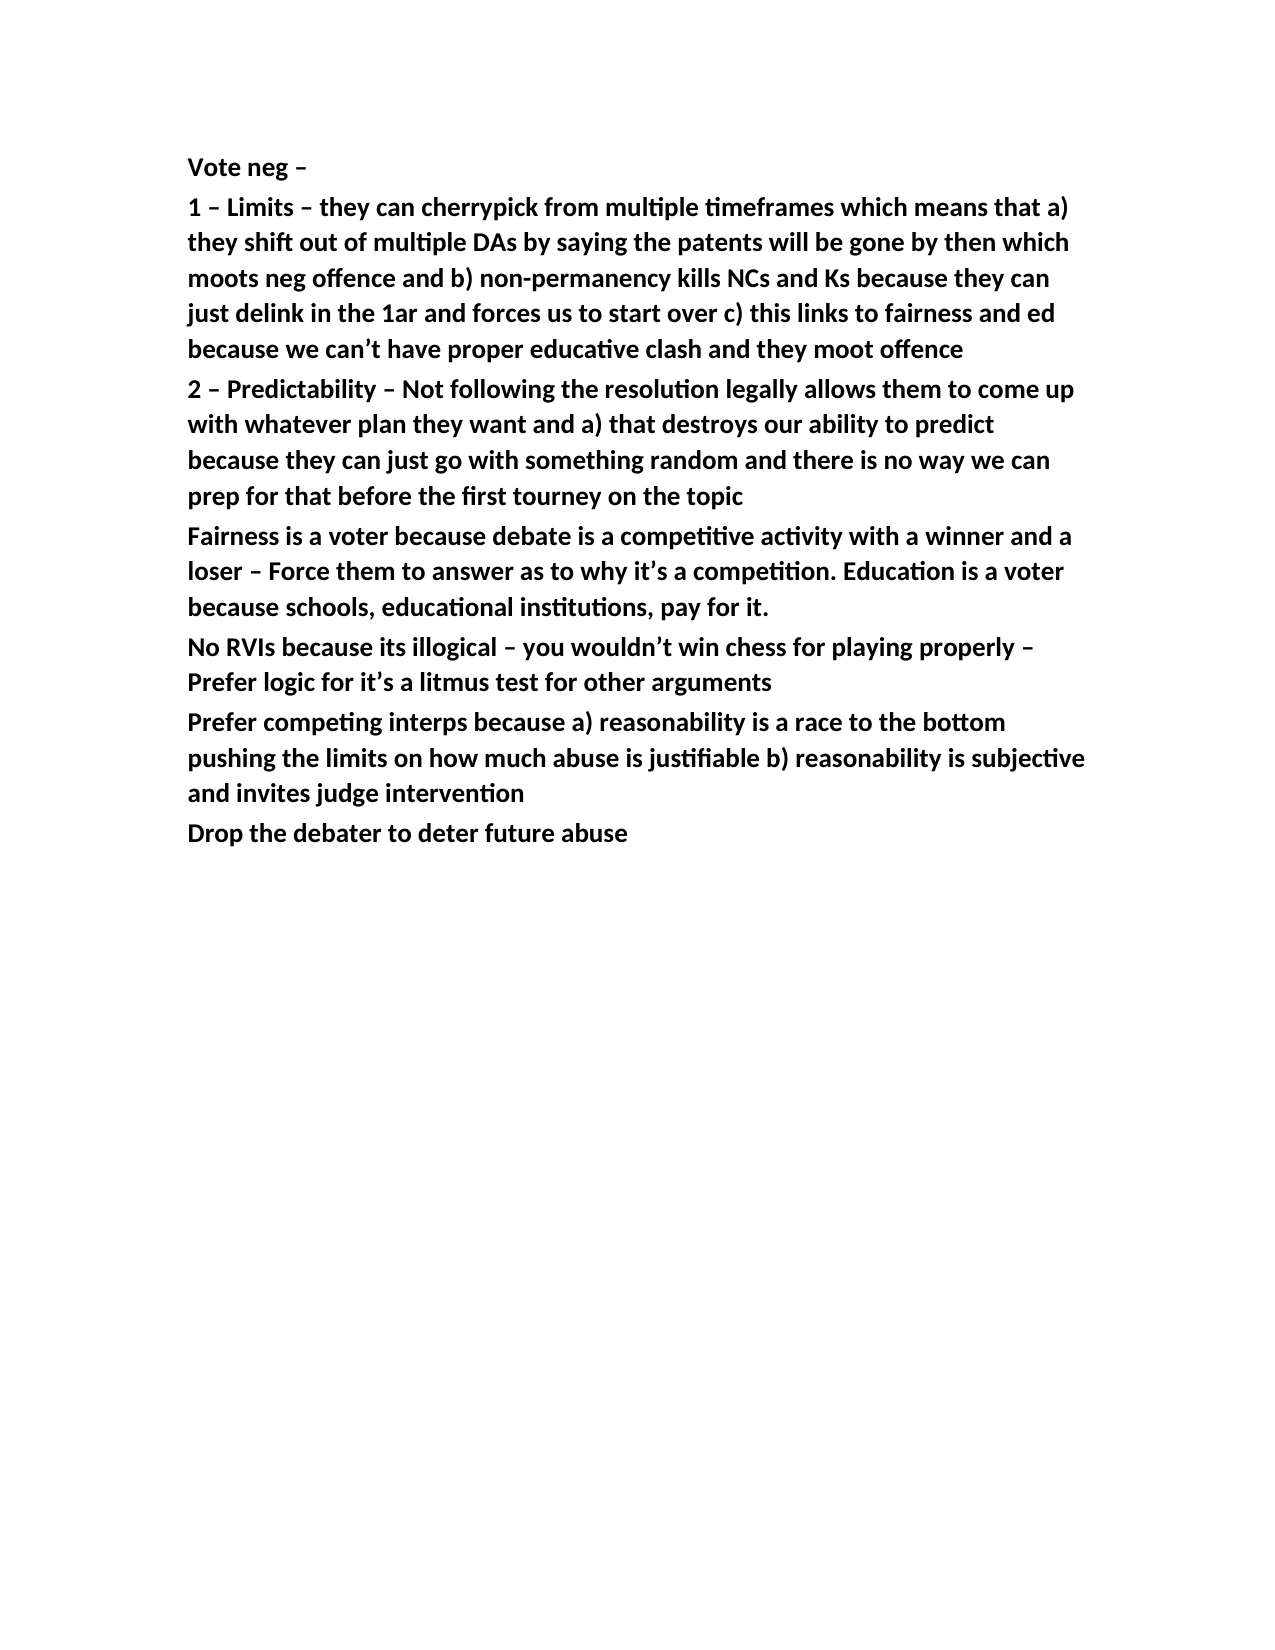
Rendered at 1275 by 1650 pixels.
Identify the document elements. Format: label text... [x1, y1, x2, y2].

subtitle 2 – Predictability – Not following the resolution legally allows them to come up with whatever plan they want and a) that destroys our ability to predict because they can just go with something random and there is no way we can prep for that before the first tourney on the topic [187, 372, 1087, 512]
subtitle No RVIs because its illogical – you wouldn’t win chess for playing properly – Prefer logic for it’s a litmus test for other arguments [187, 630, 1087, 698]
subtitle Fairness is a voter because debate is a competitive activity with a winner and a loser – Force them to answer as to why it’s a competition. Education is a voter because schools, educational institutions, pay for it. [187, 519, 1087, 623]
subtitle Drop the debater to deter future abuse [187, 816, 1087, 849]
subtitle Prefer competing interps because a) reasonability is a race to the bottom pushing the limits on how much abuse is justifiable b) reasonability is subjective and invites judge intervention [187, 705, 1087, 809]
subtitle 1 – Limits – they can cherrypick from multiple timeframes which means that a) they shift out of multiple DAs by saying the patents will be gone by then which moots neg offence and b) non-permanency kills NCs and Ks because they can just delink in the 1ar and forces us to start over c) this links to fairness and ed because we can’t have proper educative clash and they moot offence [187, 190, 1087, 365]
subtitle Vote neg – [187, 150, 1087, 183]
